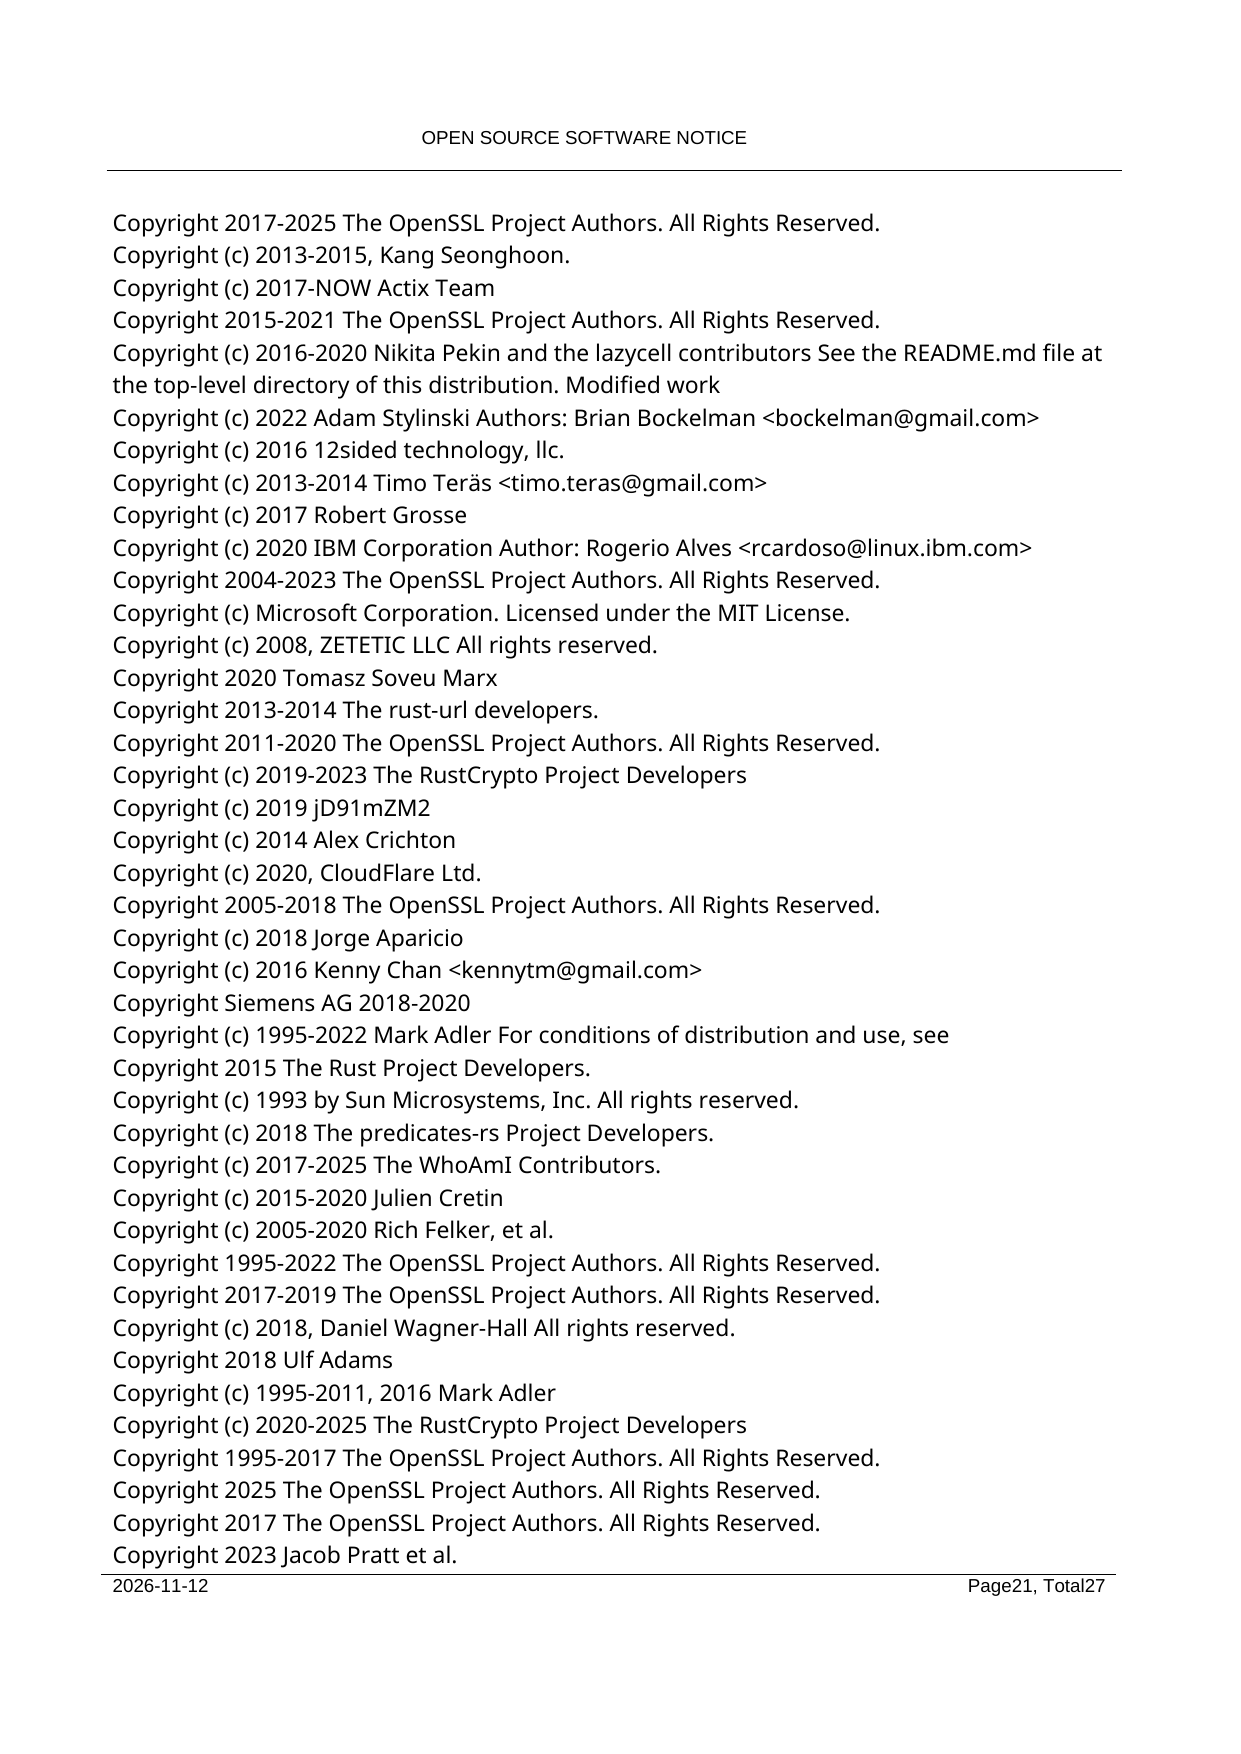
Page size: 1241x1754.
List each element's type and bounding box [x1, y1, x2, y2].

text [112, 206, 1128, 1571]
